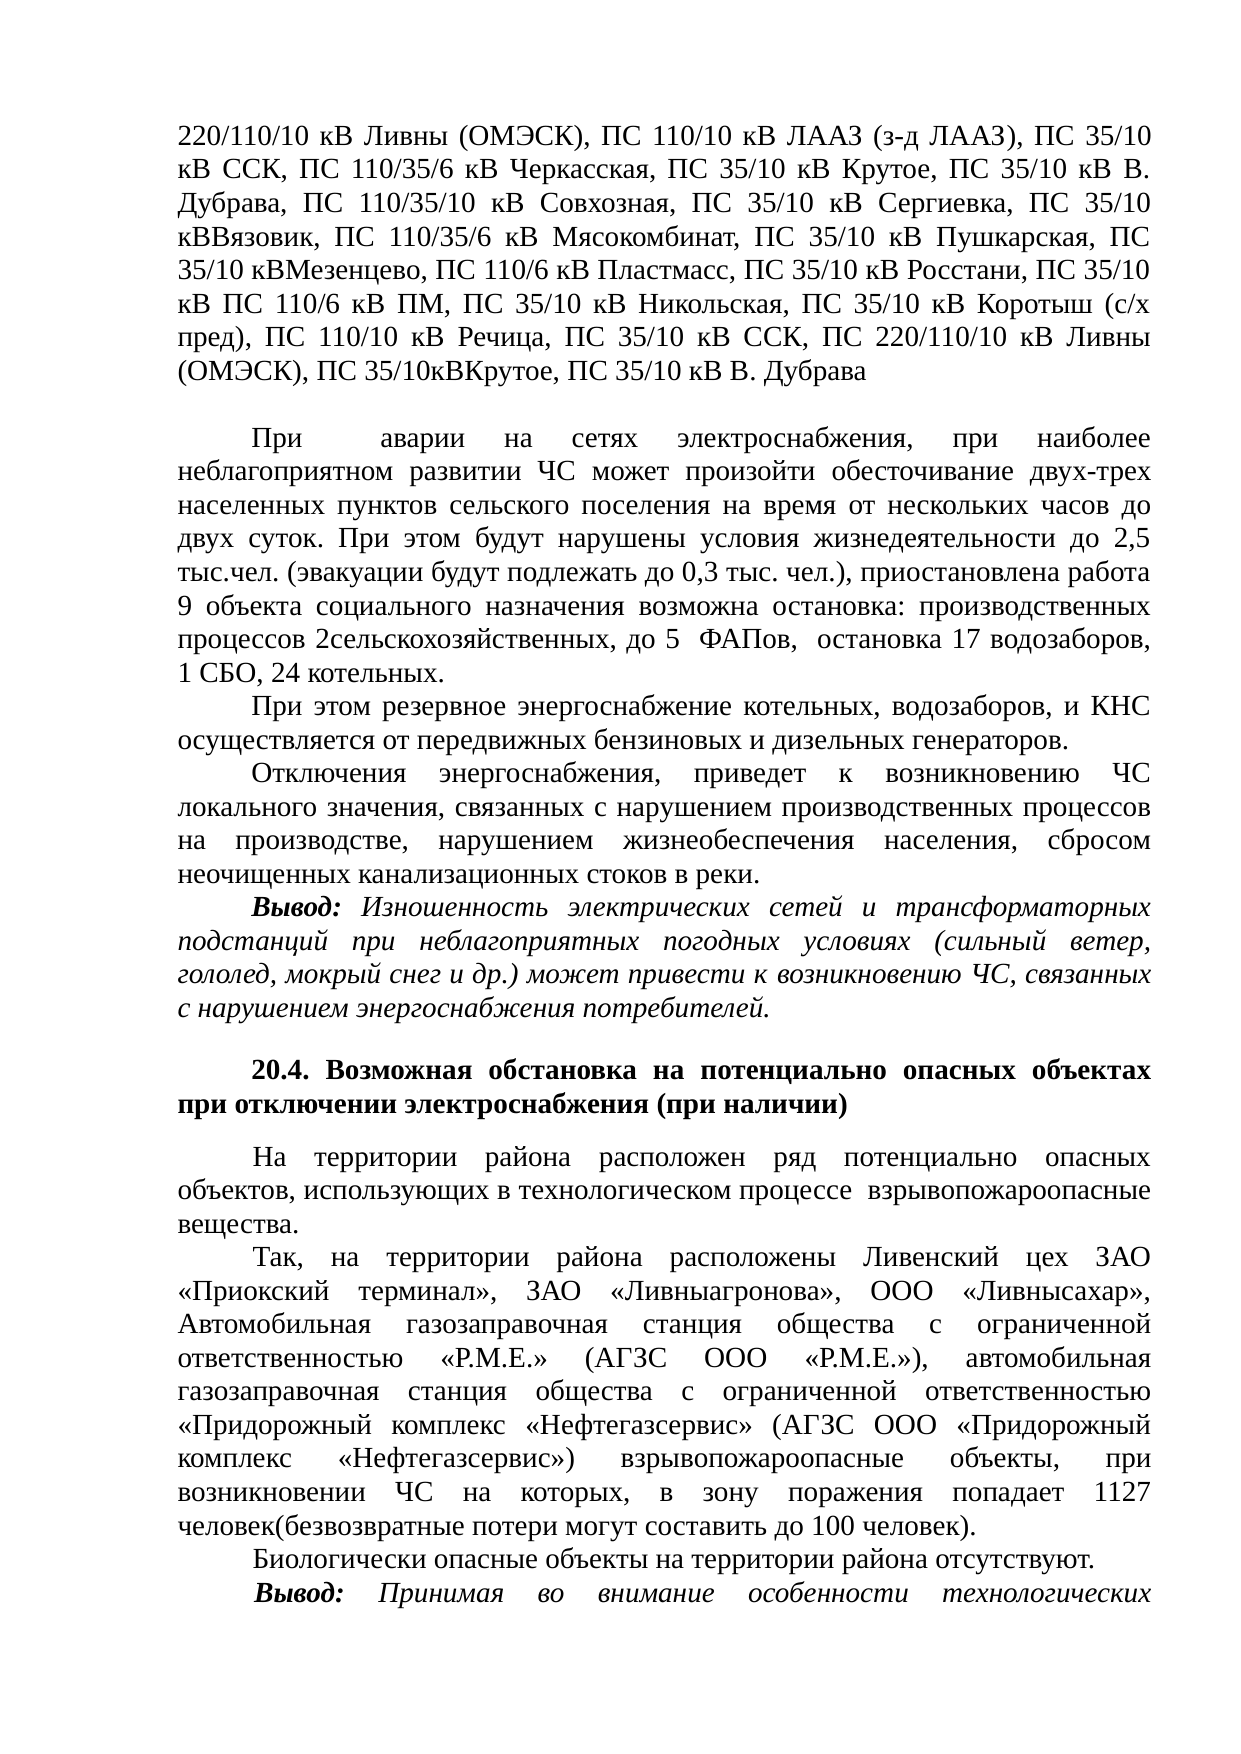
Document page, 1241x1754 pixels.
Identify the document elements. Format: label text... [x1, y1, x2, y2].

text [177, 1575, 1152, 1608]
text При аварии на сетях электроснабжения, при наиболее неблагоприятном развитии ЧС может произойти обесточивание двух-трех населенных пунктов сельского поселения на время от нескольких часов до двух суток. При этом будут нарушены условия жизнедеятельности до 2,5 тыс.чел. (эвакуации будут подлежать до 0,3 тыс. чел.), приостановлена работа 9 объекта социального назначения возможна остановка: производственных процессов 2сельскохозяйственных, до 5 ФАПов, остановка 17 водозаборов, 1 СБО, 24 котельных. [177, 420, 1152, 688]
text Отключения энергоснабжения, приведет к возникновению ЧС локального значения, связанных с нарушением производственных процессов на производстве, нарушением жизнеобеспечения населения, сбросом неочищенных канализационных стоков в реки. [177, 755, 1152, 889]
text На территории района расположен ряд потенциально опасных объектов, использующих в технологическом процессе взрывопожароопасные вещества. [177, 1139, 1152, 1239]
text Вывод: Изношенность электрических сетей и трансформаторных подстанций при неблагоприятных погодных условиях (сильный ветер, гололед, мокрый снег и др.) может привести к возникновению ЧС, связанных с нарушением энергоснабжения потребителей. [177, 889, 1152, 1024]
text Так, на территории района расположены Ливенский цех ЗАО «Приокский терминал», ЗАО «Ливныагронова», ООО «Ливнысахар», Автомобильная газозаправочная станция общества с ограниченной ответственностью «Р.М.Е.» (АГЗС ООО «Р.М.Е.»), автомобильная газозаправочная станция общества с ограниченной ответственностью «Придорожный комплекс «Нефтегазсервис» (АГЗС ООО «Придорожный комплекс «Нефтегазсервис») взрывопожароопасные объекты, при возникновении ЧС на которых, в зону поражения попадает 1127 человек(безвозвратные потери могут составить до 100 человек). [177, 1239, 1152, 1541]
text При этом резервное энергоснабжение котельных, водозаборов, и КНС осуществляется от передвижных бензиновых и дизельных генераторов. [177, 688, 1152, 755]
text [177, 118, 1152, 386]
text 20.4. Возможная обстановка на потенциально опасных объектах при отключении электроснабжения (при наличии) [177, 1052, 1152, 1119]
text Биологически опасные объекты на территории района отсутствуют. [177, 1541, 1152, 1575]
